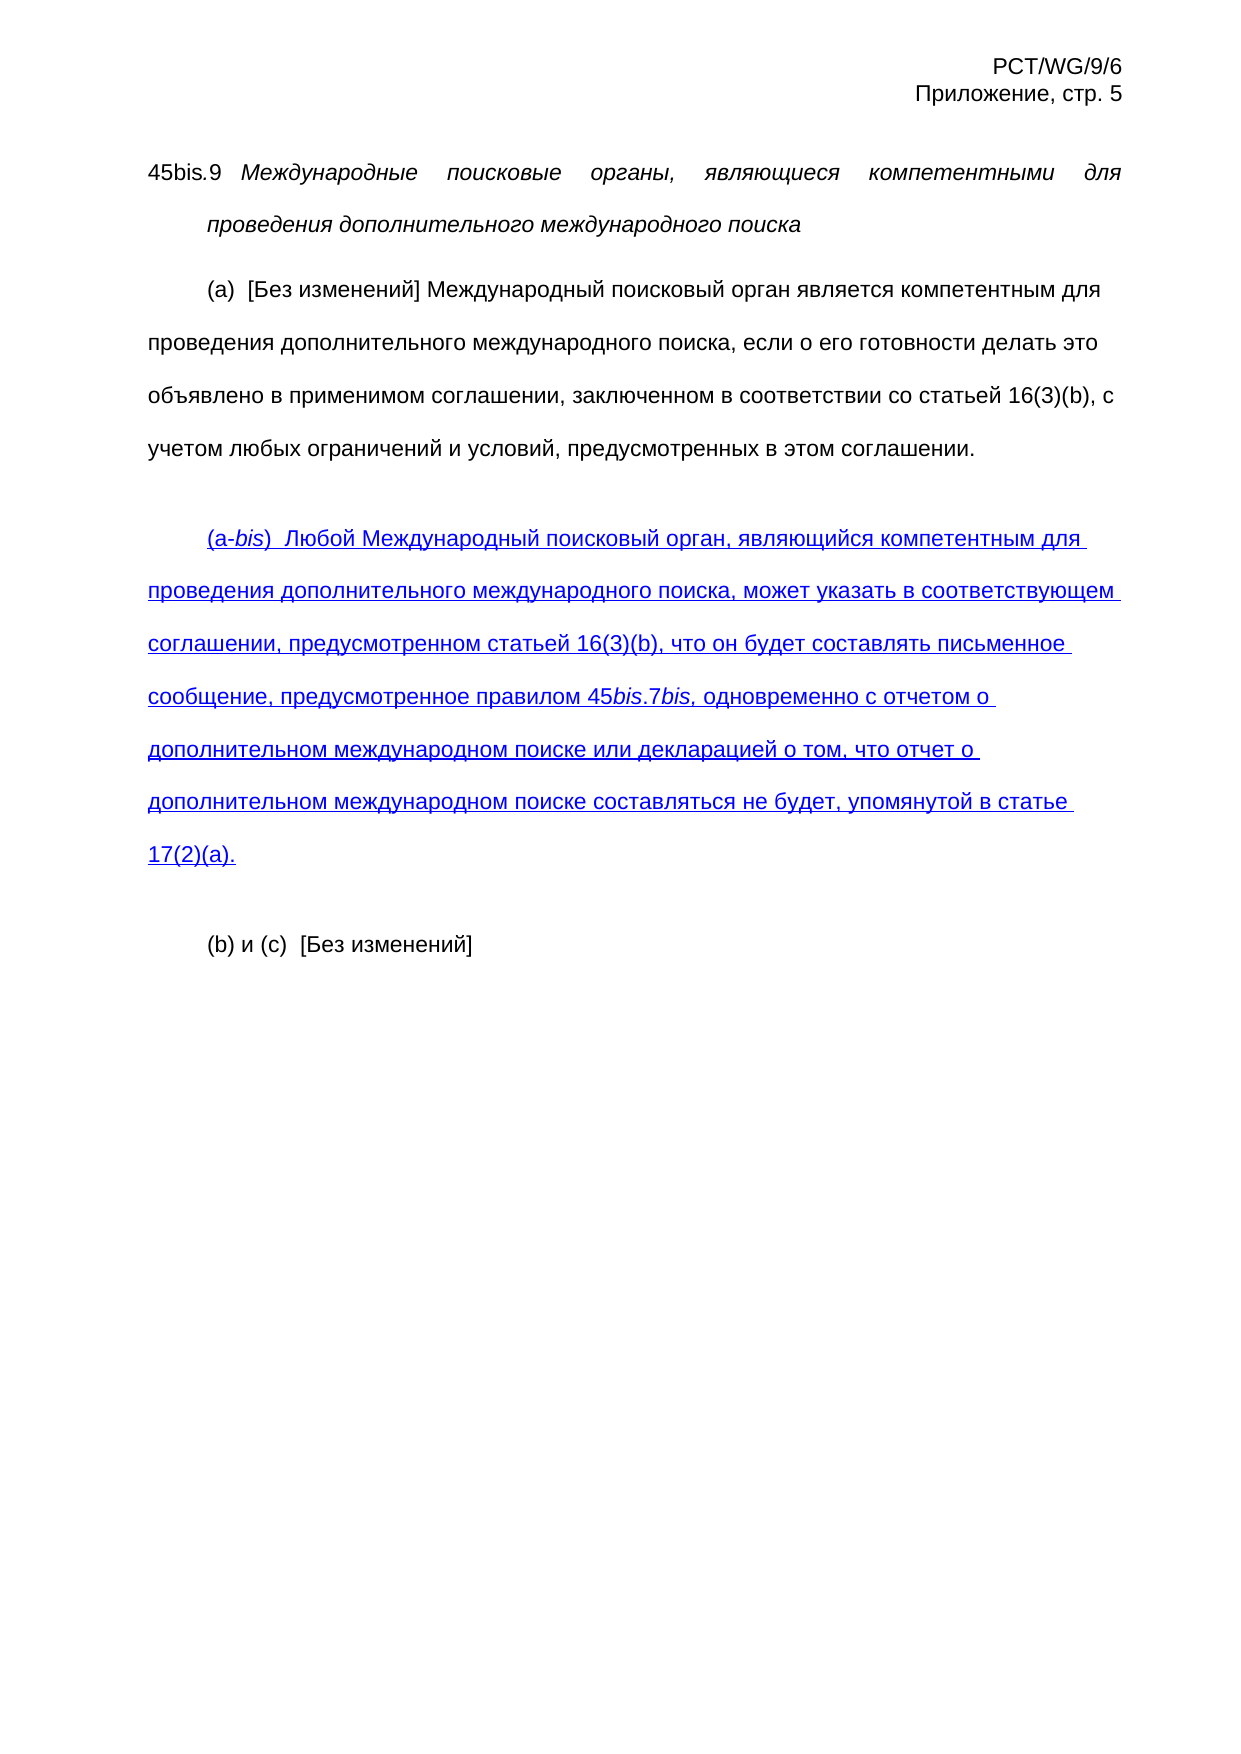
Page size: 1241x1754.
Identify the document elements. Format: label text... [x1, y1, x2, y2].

text (b) и (c) [Без изменений] [148, 931, 1122, 958]
text (a-bis) Любой Международный поисковый орган, являющийся компетентным для проведения дополнительного международного поиска, может указать в соответствующем соглашении, предусмотренном статьей 16(3)(b), что он будет составлять письменное сообщение, предусмотренное правилом 45bis.7bis, одновременно с отчетом о дополнительном международном поиске или декларацией о том, что отчет о дополнительном международном поиске составляться не будет, упомянутой в статье 17(2)(a). [148, 525, 1122, 867]
text 45bis.9 Международные поисковые органы, являющиеся компетентными для проведения дополнительного международного поиска [148, 158, 1122, 238]
text (a) [Без изменений] Международный поисковый орган является компетентным для проведения дополнительного международного поиска, если о его готовности делать это объявлено в применимом соглашении, заключенном в соответствии со статьей 16(3)(b), с учетом любых ограничений и условий, предусмотренных в этом соглашении. [148, 276, 1122, 461]
